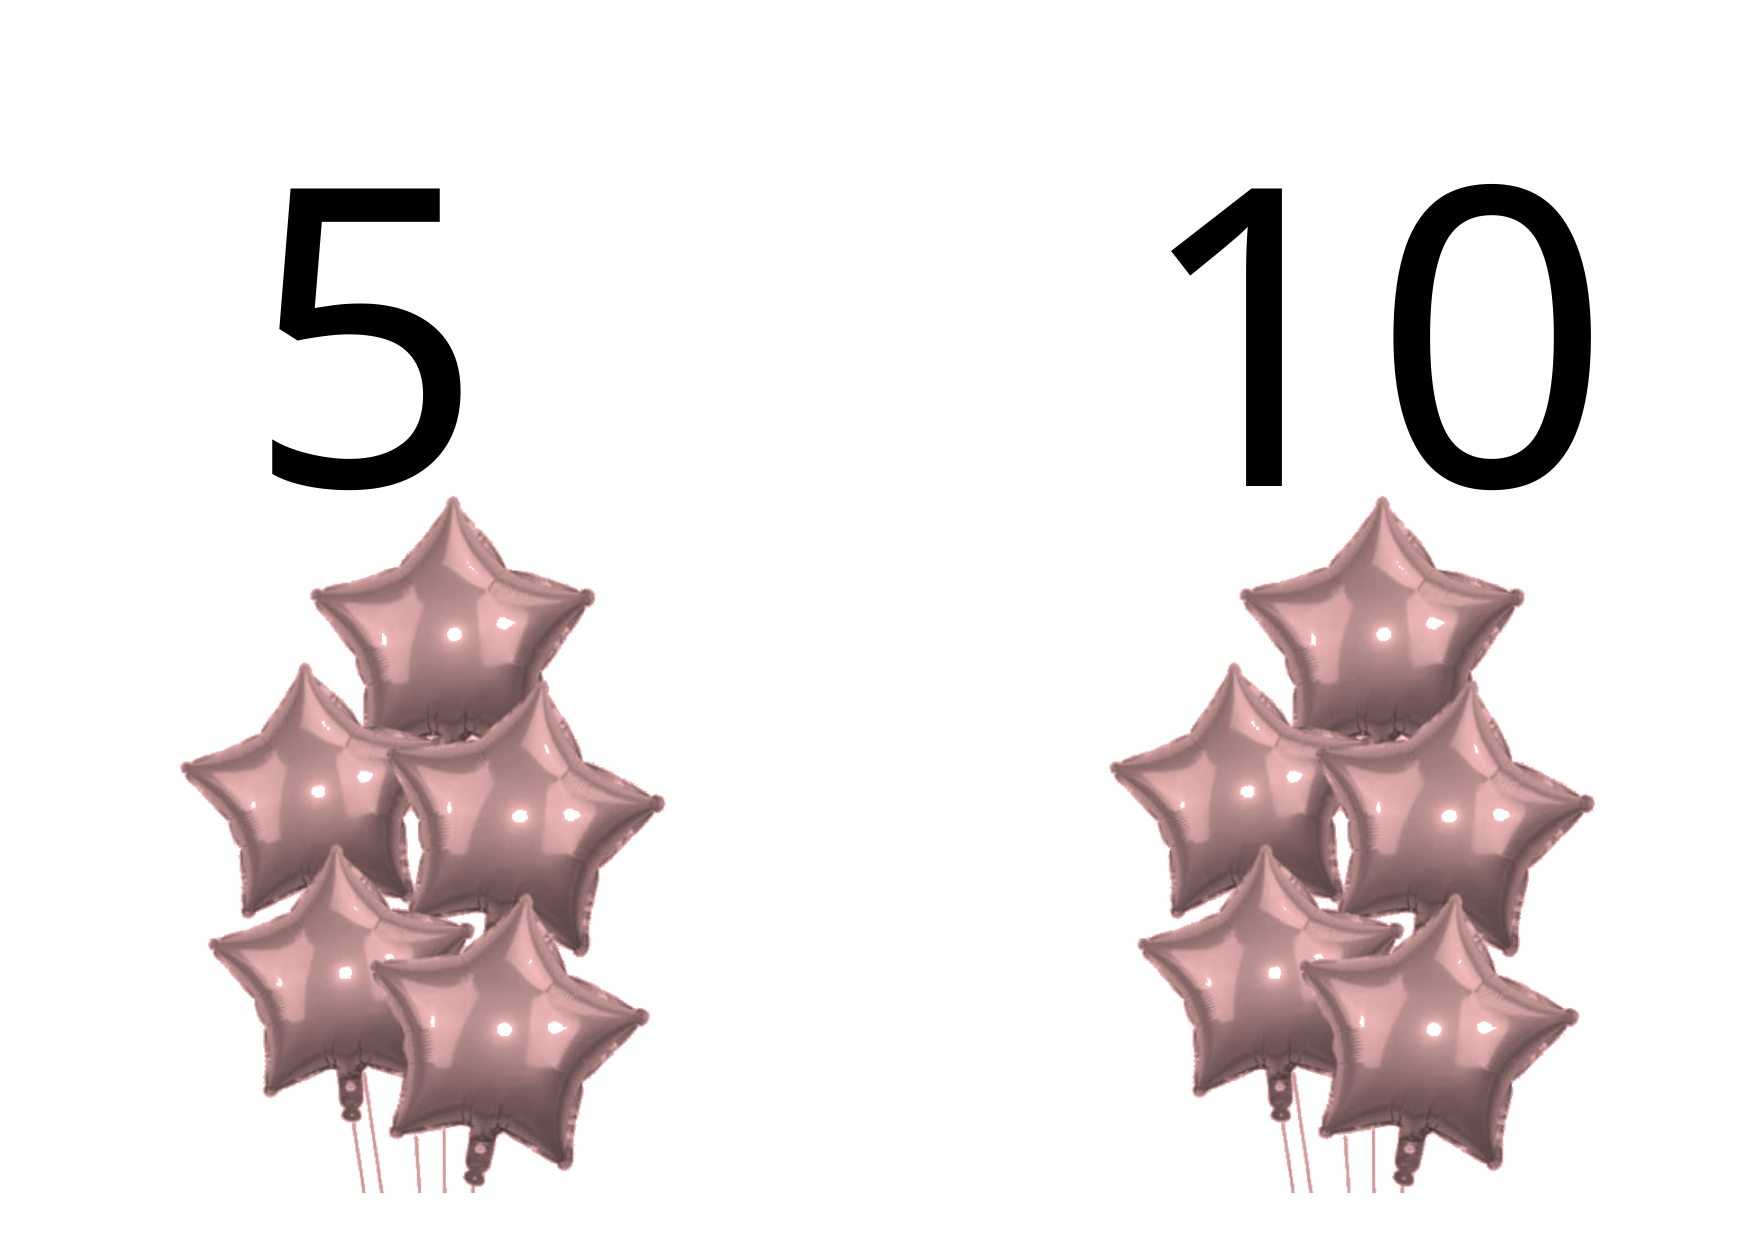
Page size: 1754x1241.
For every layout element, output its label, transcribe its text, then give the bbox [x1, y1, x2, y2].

text 5 10 [29, 41, 1728, 609]
